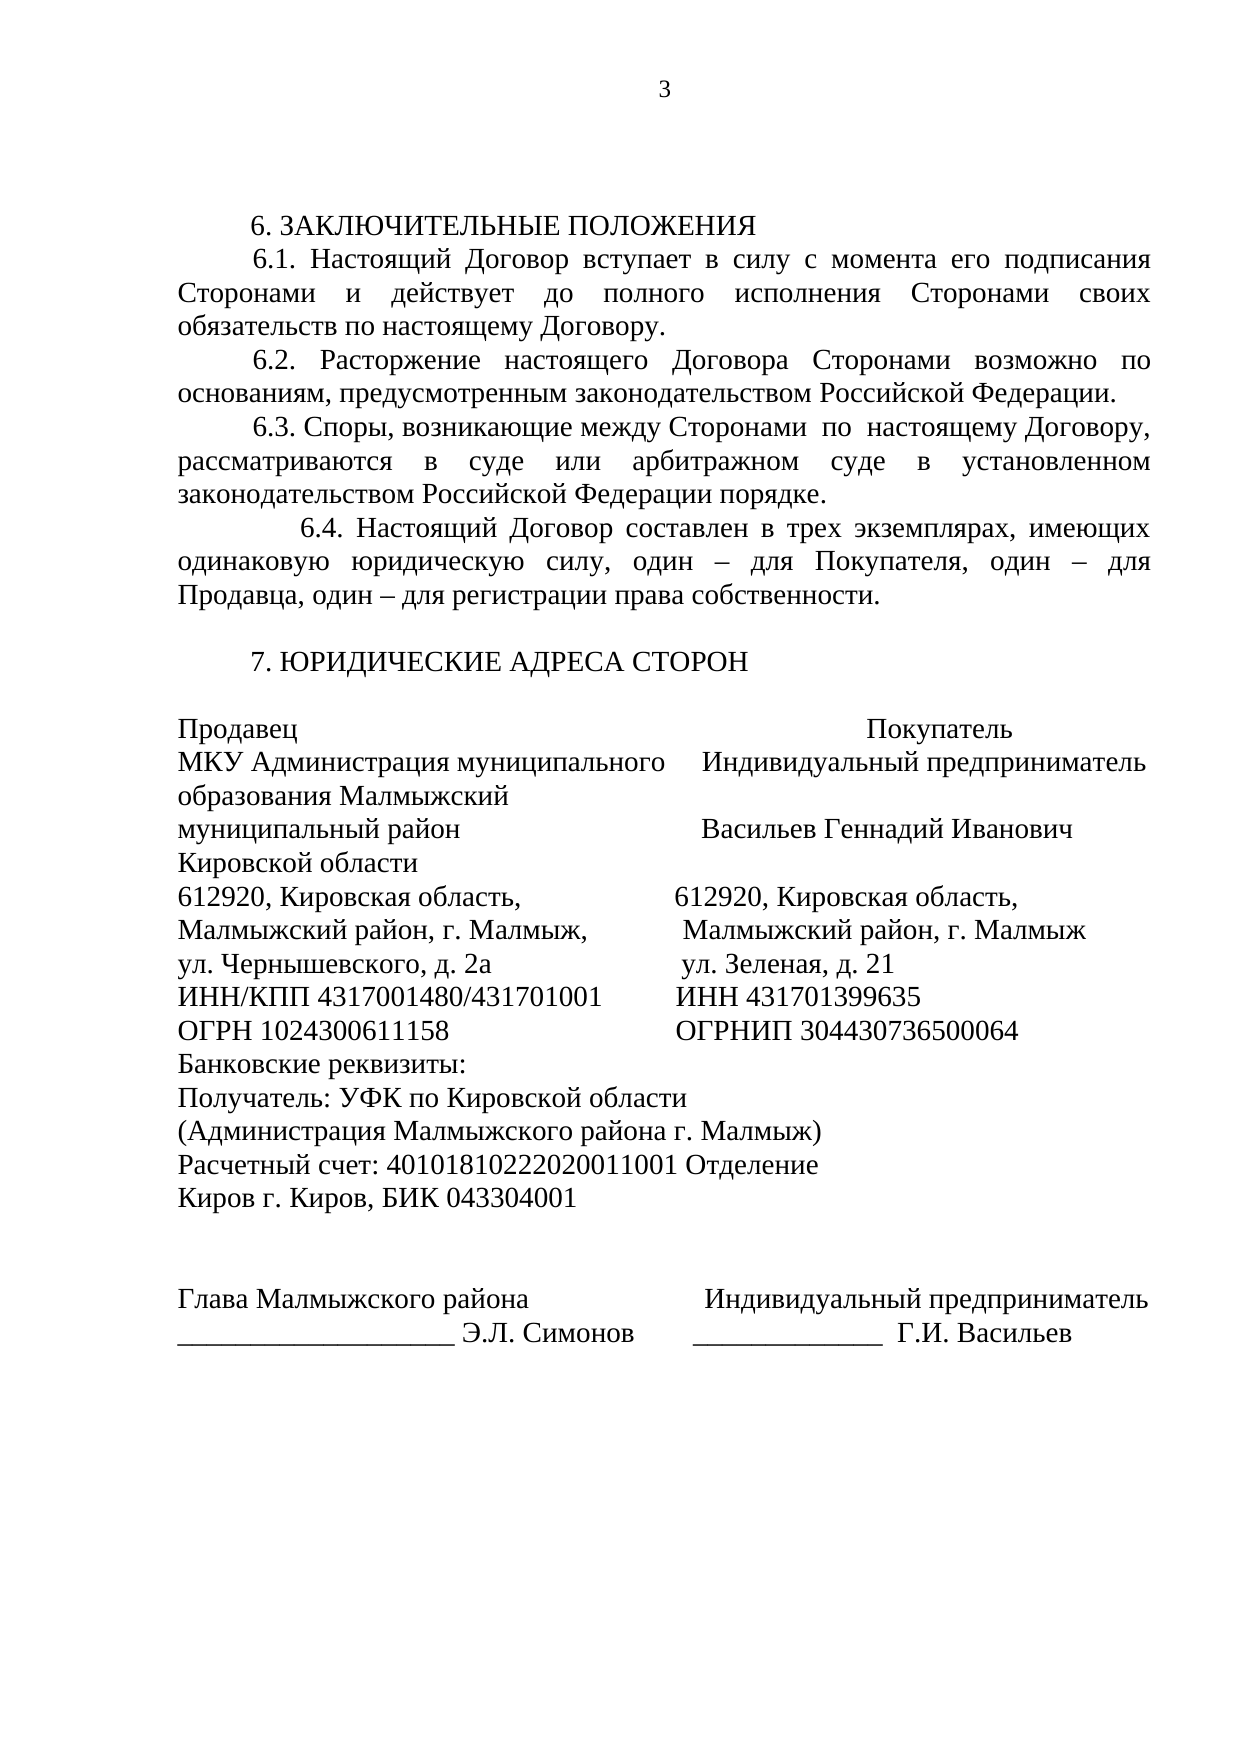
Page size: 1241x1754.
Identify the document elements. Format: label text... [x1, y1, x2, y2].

text Банковские реквизиты: [177, 1046, 1152, 1080]
text ул. Чернышевского, д. 2а ул. Зеленая, д. 21 [177, 946, 1152, 979]
text Глава Малмыжского района Индивидуальный предприниматель [177, 1281, 1152, 1315]
text Расчетный счет: 40101810222020011001 Отделение [177, 1147, 1152, 1181]
text 6.2. Расторжение настоящего Договора Сторонами возможно по основаниям, предусмотренным законодательством Российской Федерации. [177, 342, 1152, 409]
text муниципальный район Васильев Геннадий Иванович [177, 812, 1152, 845]
text МКУ Администрация муниципального Индивидуальный предприниматель [177, 744, 1152, 778]
text 612920, Кировская область, 612920, Кировская область, [177, 879, 1152, 912]
text ИНН/КПП 4317001480/431701001 ИНН 431701399635 [177, 979, 1152, 1013]
text Кировской области [177, 845, 1152, 879]
text ОГРН 1024300611158 ОГРНИП 304430736500064 [177, 1013, 1152, 1046]
text ___________________ Э.Л. Симонов _____________ Г.И. Васильев [177, 1315, 1152, 1348]
text 6.4. Настоящий Договор составлен в трех экземплярах, имеющих одинаковую юридическую силу, один – для Покупателя, один – для Продавца, один – для регистрации права собственности. [177, 510, 1152, 610]
text 6.1. Настоящий Договор вступает в силу с момента его подписания Сторонами и действует до полного исполнения Сторонами своих обязательств по настоящему Договору. [177, 241, 1152, 342]
text 6. ЗАКЛЮЧИТЕЛЬНЫЕ ПОЛОЖЕНИЯ [177, 208, 1152, 241]
text (Администрация Малмыжского района г. Малмыж) [177, 1113, 1152, 1147]
text Малмыжский район, г. Малмыж, Малмыжский район, г. Малмыж [177, 912, 1152, 946]
text Киров г. Киров, БИК 043304001 [177, 1181, 1152, 1214]
text образования Малмыжский [177, 778, 1152, 812]
text Продавец Покупатель [177, 711, 1152, 744]
text 6.3. Споры, возникающие между Сторонами по настоящему Договору, рассматриваются в суде или арбитражном суде в установленном законодательством Российской Федерации порядке. [177, 409, 1152, 510]
text Получатель: УФК по Кировской области [177, 1080, 1152, 1113]
text 7. ЮРИДИЧЕСКИЕ АДРЕСА СТОРОН [177, 644, 1068, 677]
